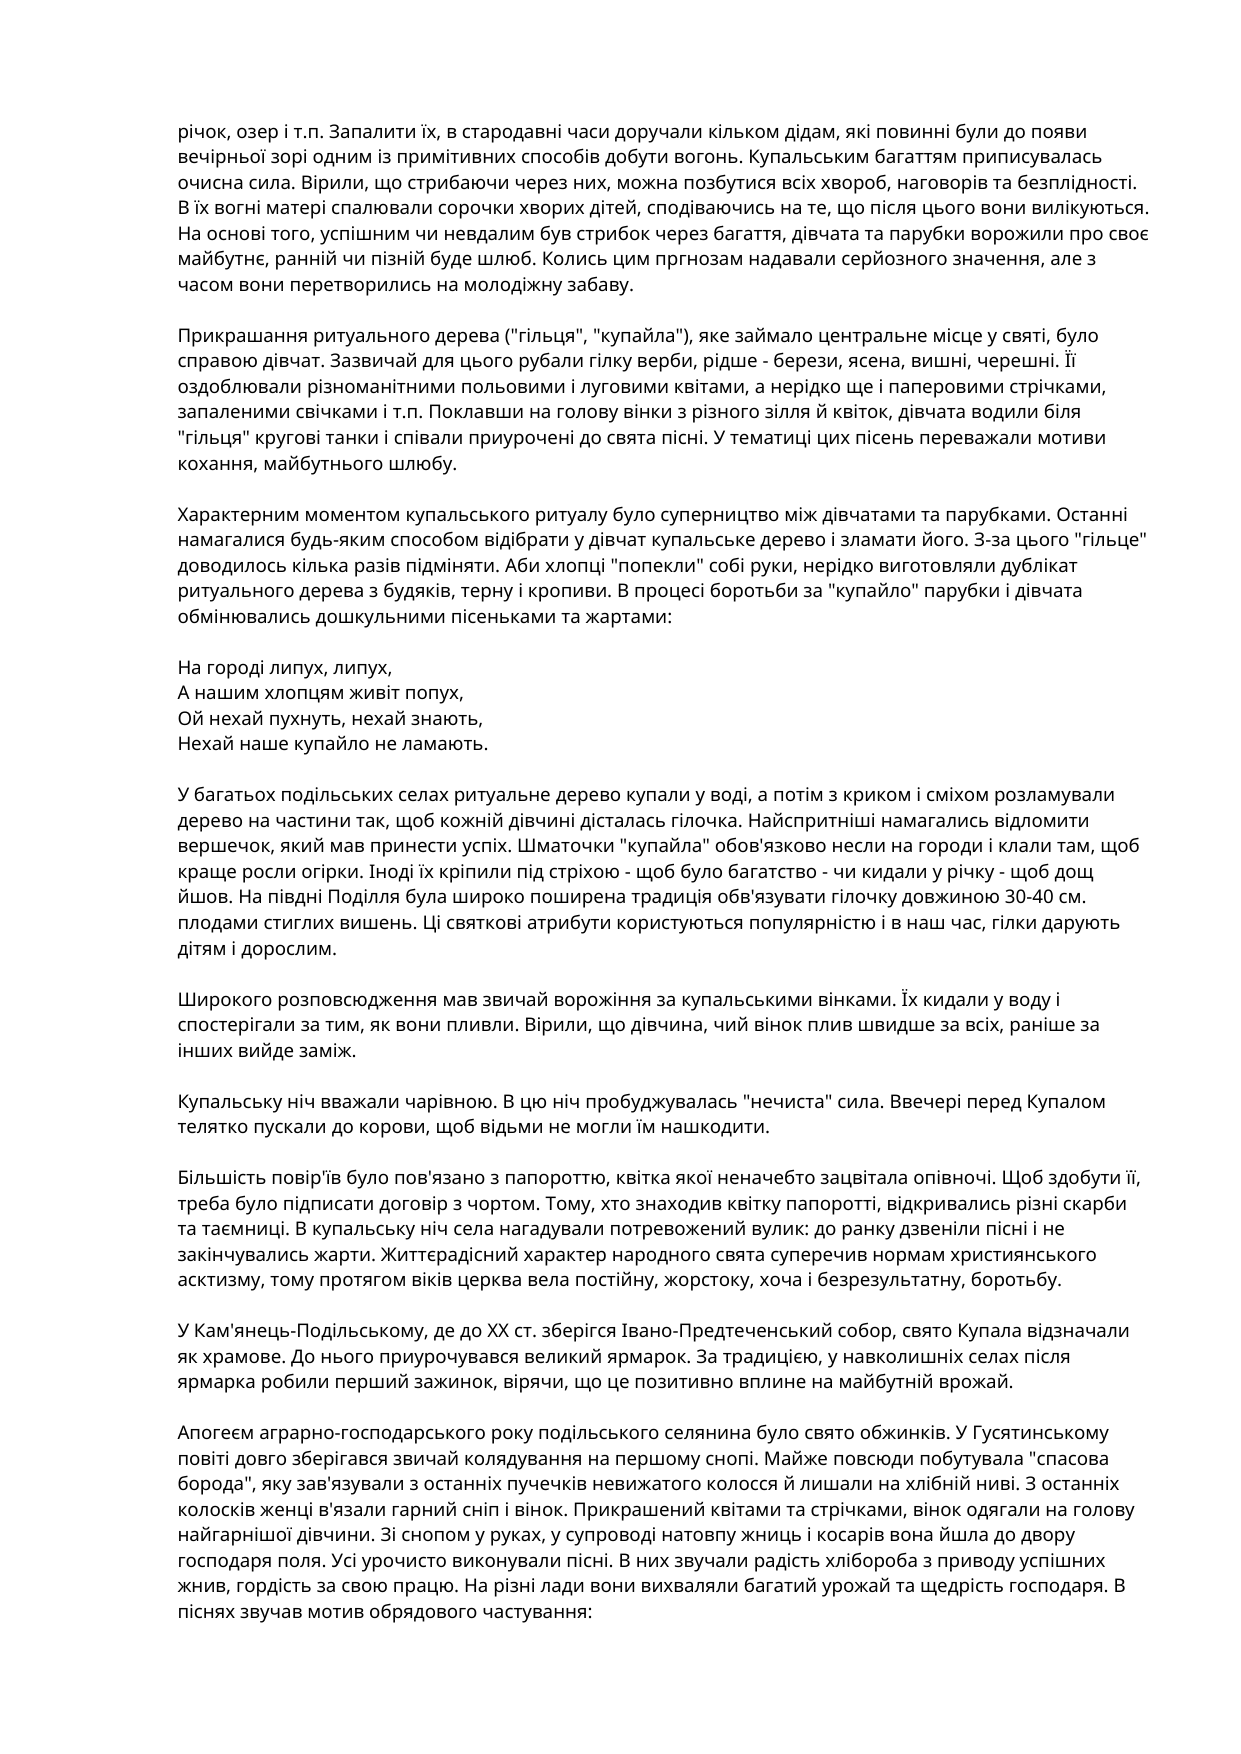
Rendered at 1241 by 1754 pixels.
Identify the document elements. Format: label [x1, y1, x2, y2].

text [177, 118, 1152, 1624]
